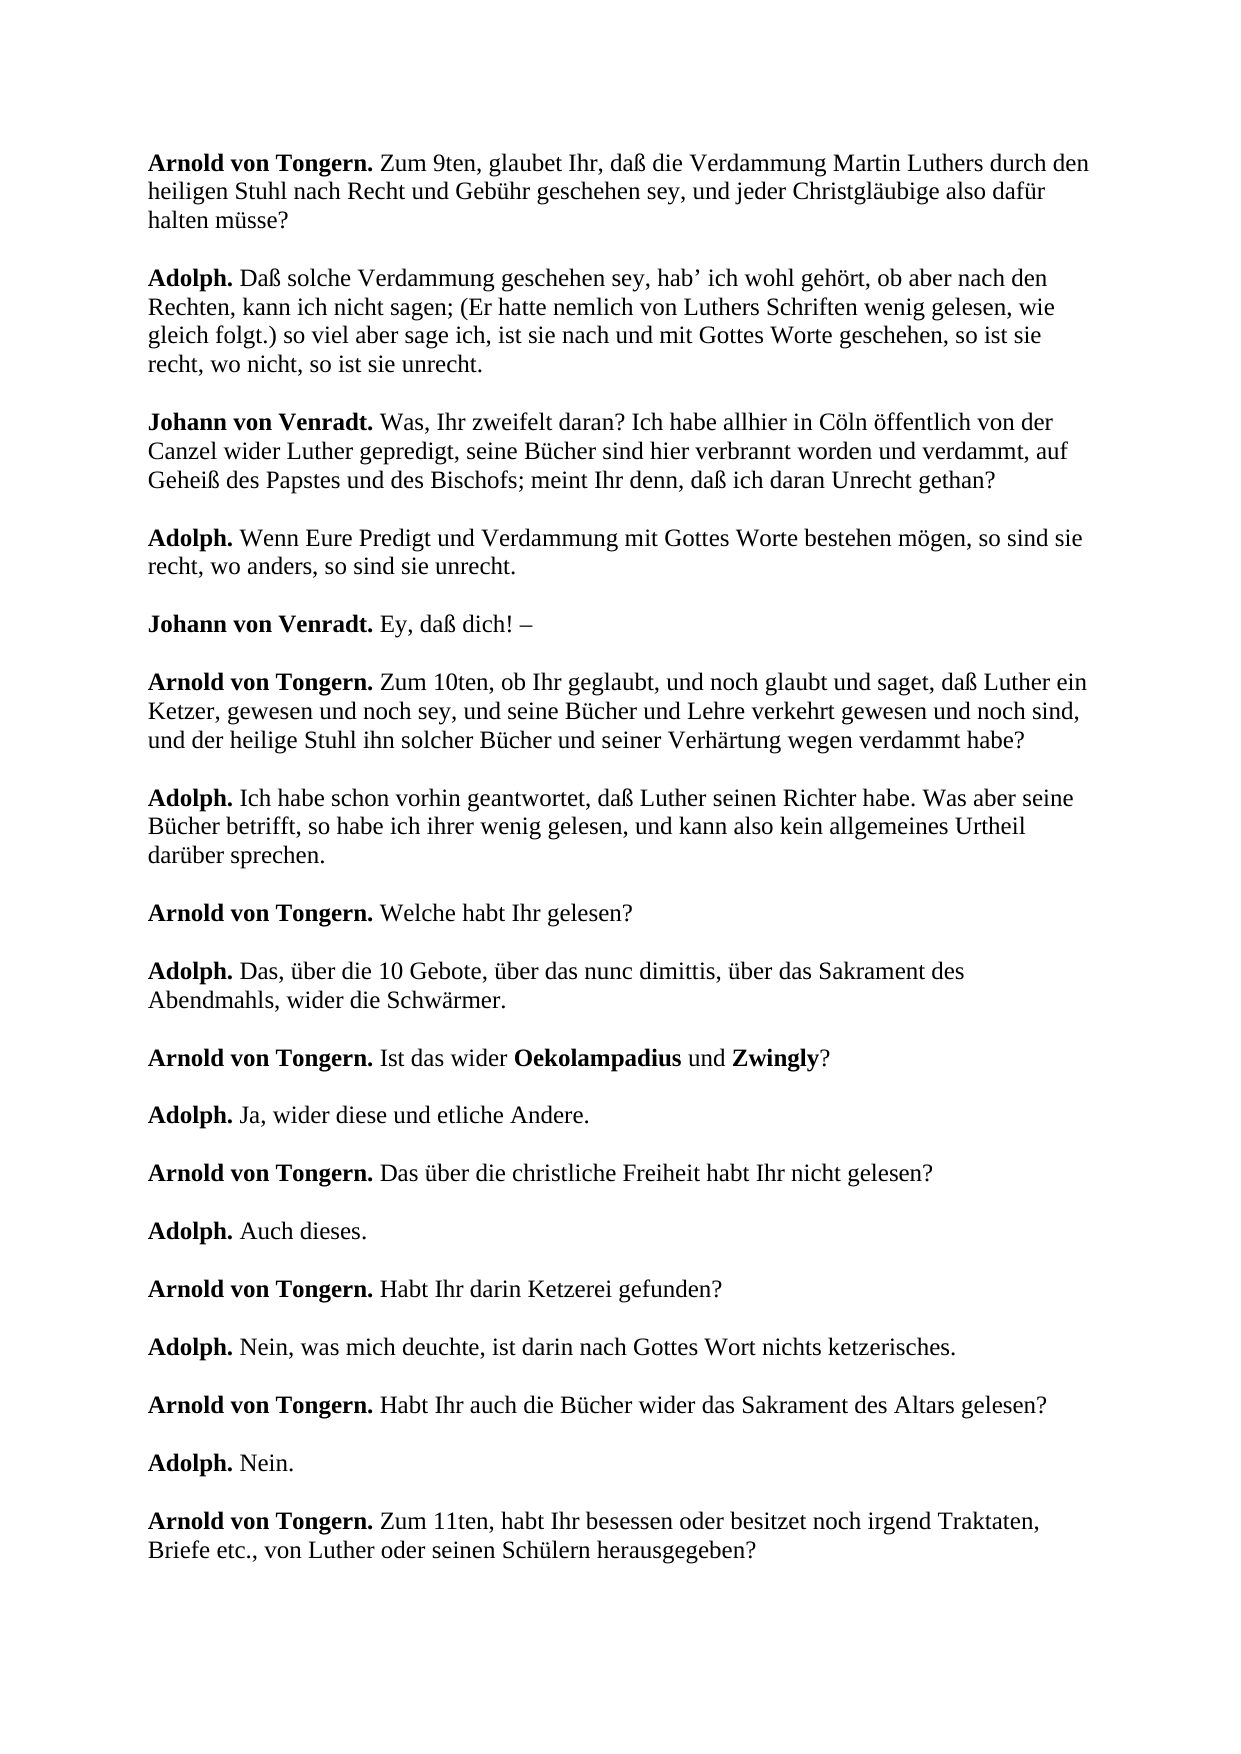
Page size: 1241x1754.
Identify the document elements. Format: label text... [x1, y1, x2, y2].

text Adolph. Auch dieses. [148, 1216, 1093, 1245]
text Arnold von Tongern. Habt Ihr darin Ketzerei gefunden? [148, 1274, 1093, 1303]
text Adolph. Ich habe schon vorhin geantwortet, daß Luther seinen Richter habe. Was aber seine Bücher betrifft, so habe ich ihrer wenig gelesen, und kann also kein allgemeines Urtheil darüber sprechen. [148, 783, 1093, 869]
text Arnold von Tongern. Zum 9ten, glaubet Ihr, daß die Verdammung Martin Luthers durch den heiligen Stuhl nach Recht und Gebühr geschehen sey, und jeder Christgläubige also dafür halten müsse? [148, 148, 1093, 234]
text Arnold von Tongern. Das über die christliche Freiheit habt Ihr nicht gelesen? [148, 1158, 1093, 1187]
text Adolph. Nein, was mich deuchte, ist darin nach Gottes Wort nichts ketzerisches. [148, 1332, 1093, 1361]
text Arnold von Tongern. Zum 11ten, habt Ihr besessen oder besitzet noch irgend Traktaten, Briefe etc., von Luther oder seinen Schülern herausgegeben? [148, 1506, 1093, 1563]
text Arnold von Tongern. Zum 10ten, ob Ihr geglaubt, und noch glaubt und saget, daß Luther ein Ketzer, gewesen und noch sey, und seine Bücher und Lehre verkehrt gewesen und noch sind, und der heilige Stuhl ihn solcher Bücher und seiner Verhärtung wegen verdammt habe? [148, 667, 1093, 753]
text Arnold von Tongern. Ist das wider Oekolampadius und Zwingly? [148, 1043, 1093, 1071]
text Johann von Venradt. Ey, daß dich! – [148, 609, 1093, 638]
text Adolph. Wenn Eure Predigt und Verdammung mit Gottes Worte bestehen mögen, so sind sie recht, wo anders, so sind sie unrecht. [148, 523, 1093, 580]
text Arnold von Tongern. Welche habt Ihr gelesen? [148, 898, 1093, 927]
text Arnold von Tongern. Habt Ihr auch die Bücher wider das Sakrament des Altars gelesen? [148, 1390, 1093, 1419]
text Adolph. Daß solche Verdammung geschehen sey, hab’ ich wohl gehört, ob aber nach den Rechten, kann ich nicht sagen; (Er hatte nemlich von Luthers Schriften wenig gelesen, wie gleich folgt.) so viel aber sage ich, ist sie nach und mit Gottes Worte geschehen, so ist sie recht, wo nicht, so ist sie unrecht. [148, 263, 1093, 378]
text Adolph. Das, über die 10 Gebote, über das nunc dimittis, über das Sakrament des Abendmahls, wider die Schwärmer. [148, 956, 1093, 1013]
text Adolph. Ja, wider diese und etliche Andere. [148, 1101, 1093, 1129]
text Adolph. Nein. [148, 1448, 1093, 1477]
text Johann von Venradt. Was, Ihr zweifelt daran? Ich habe allhier in Cöln öffentlich von der Canzel wider Luther gepredigt, seine Bücher sind hier verbrannt worden und verdammt, auf Geheiß des Papstes und des Bischofs; meint Ihr denn, daß ich daran Unrecht gethan? [148, 407, 1093, 493]
